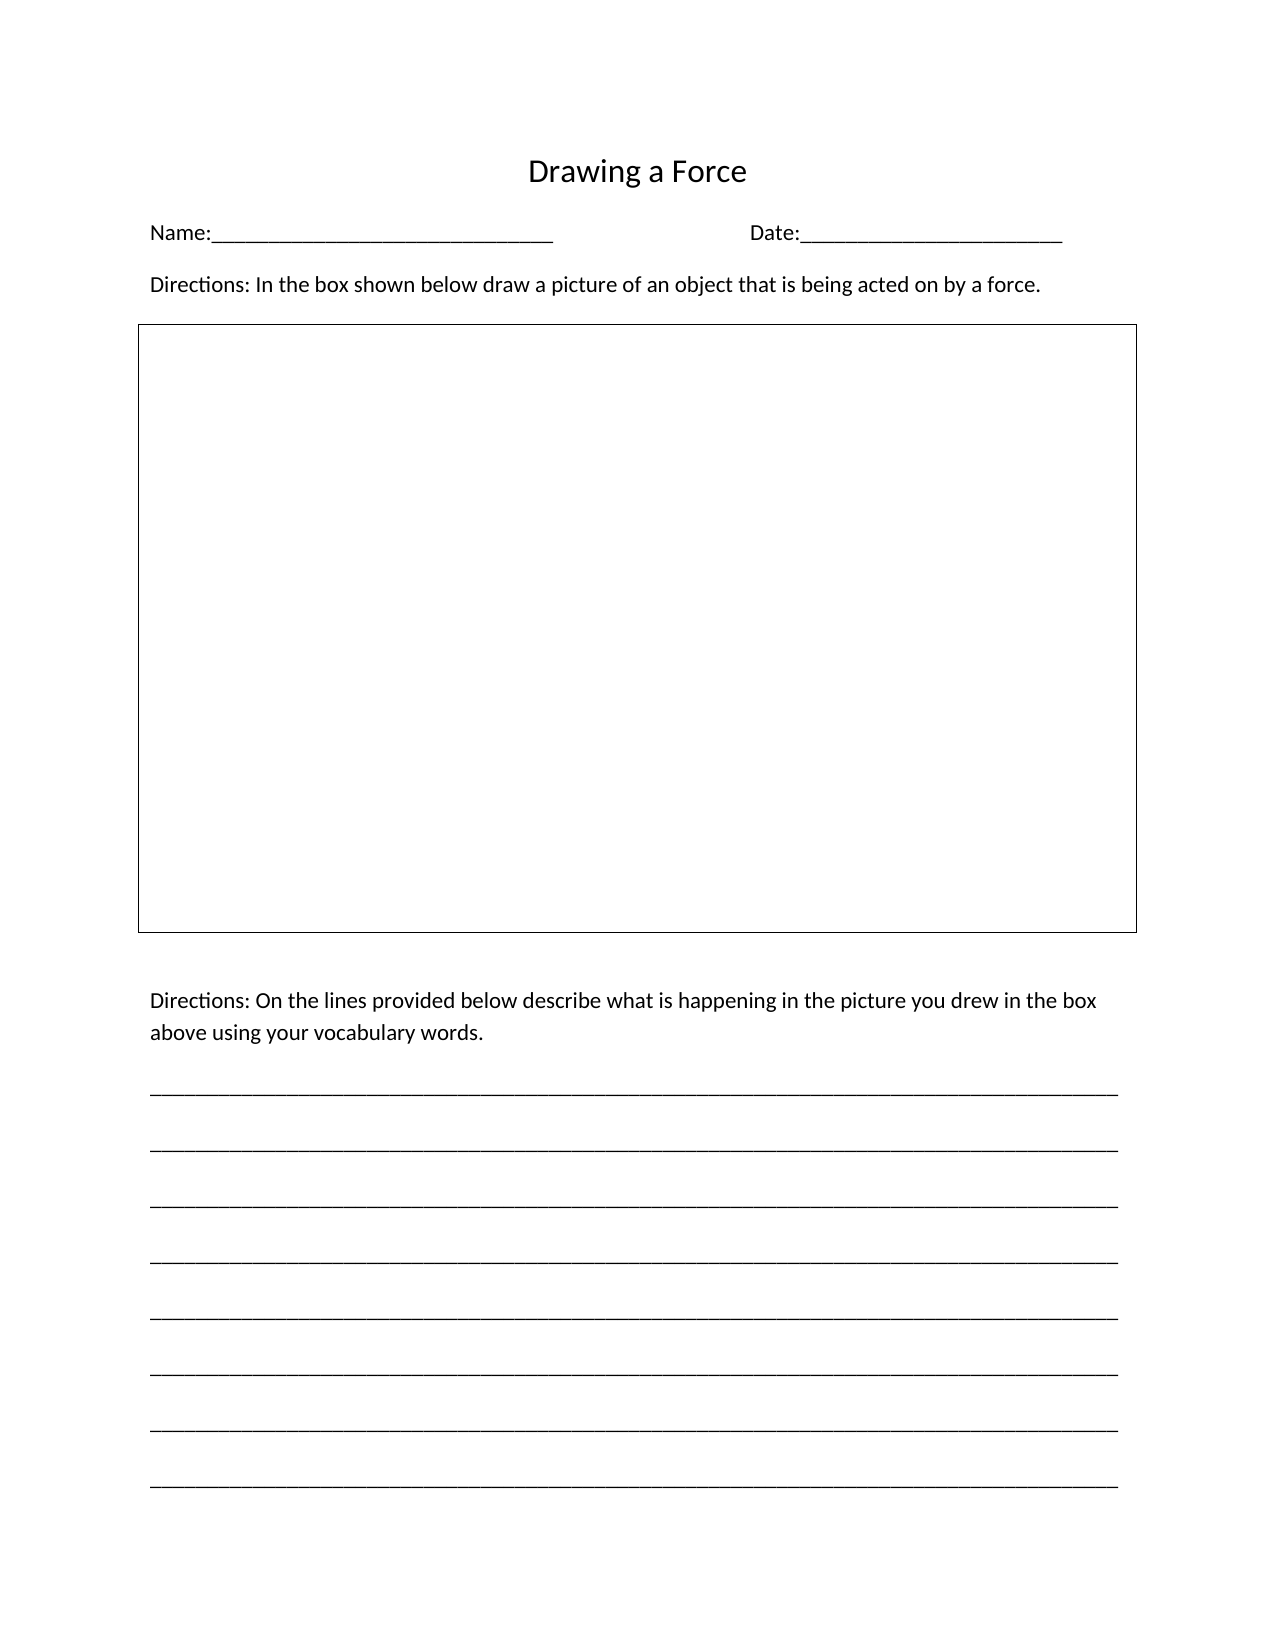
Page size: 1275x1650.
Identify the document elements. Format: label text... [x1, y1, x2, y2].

text Drawing a Force [150, 150, 1125, 191]
text Directions: In the box shown below draw a picture of an object that is being acted on by a force. [150, 271, 1125, 299]
table_header [139, 325, 1136, 932]
text Directions: On the lines provided below describe what is happening in the picture you drew in the box above using your vocabulary words. [150, 986, 1125, 1046]
text ________________________________________________________________________________________________________________________________________________________________________________________________________________________________________________________________________________________________________________________________________________________________________________________________________________________________________________________________________________________________________________________________________________________________________________________________________________________________________________________________________________________________________ [150, 1071, 1125, 1492]
text Name:______________________________ Date:_______________________ [150, 218, 1125, 246]
